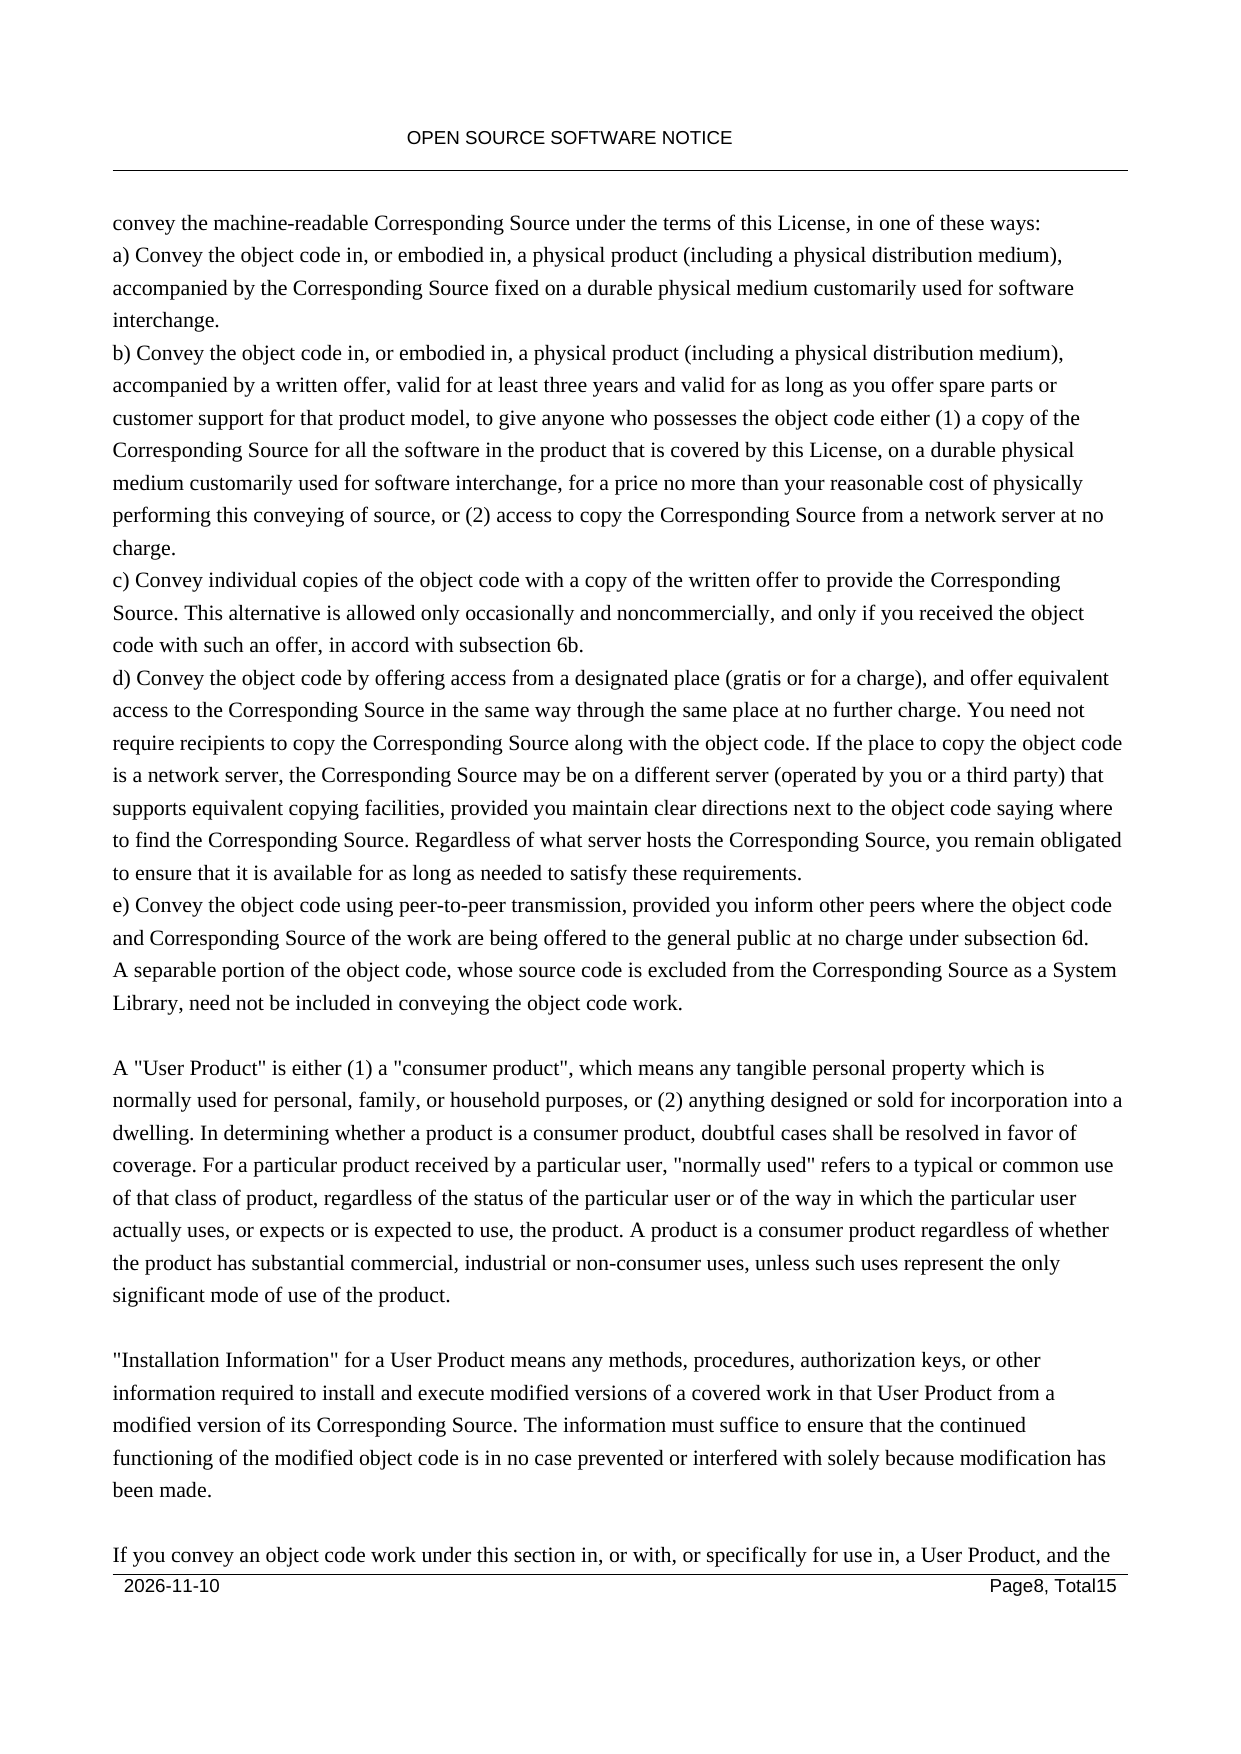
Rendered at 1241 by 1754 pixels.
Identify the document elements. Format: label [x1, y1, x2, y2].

text [112, 206, 1128, 1571]
